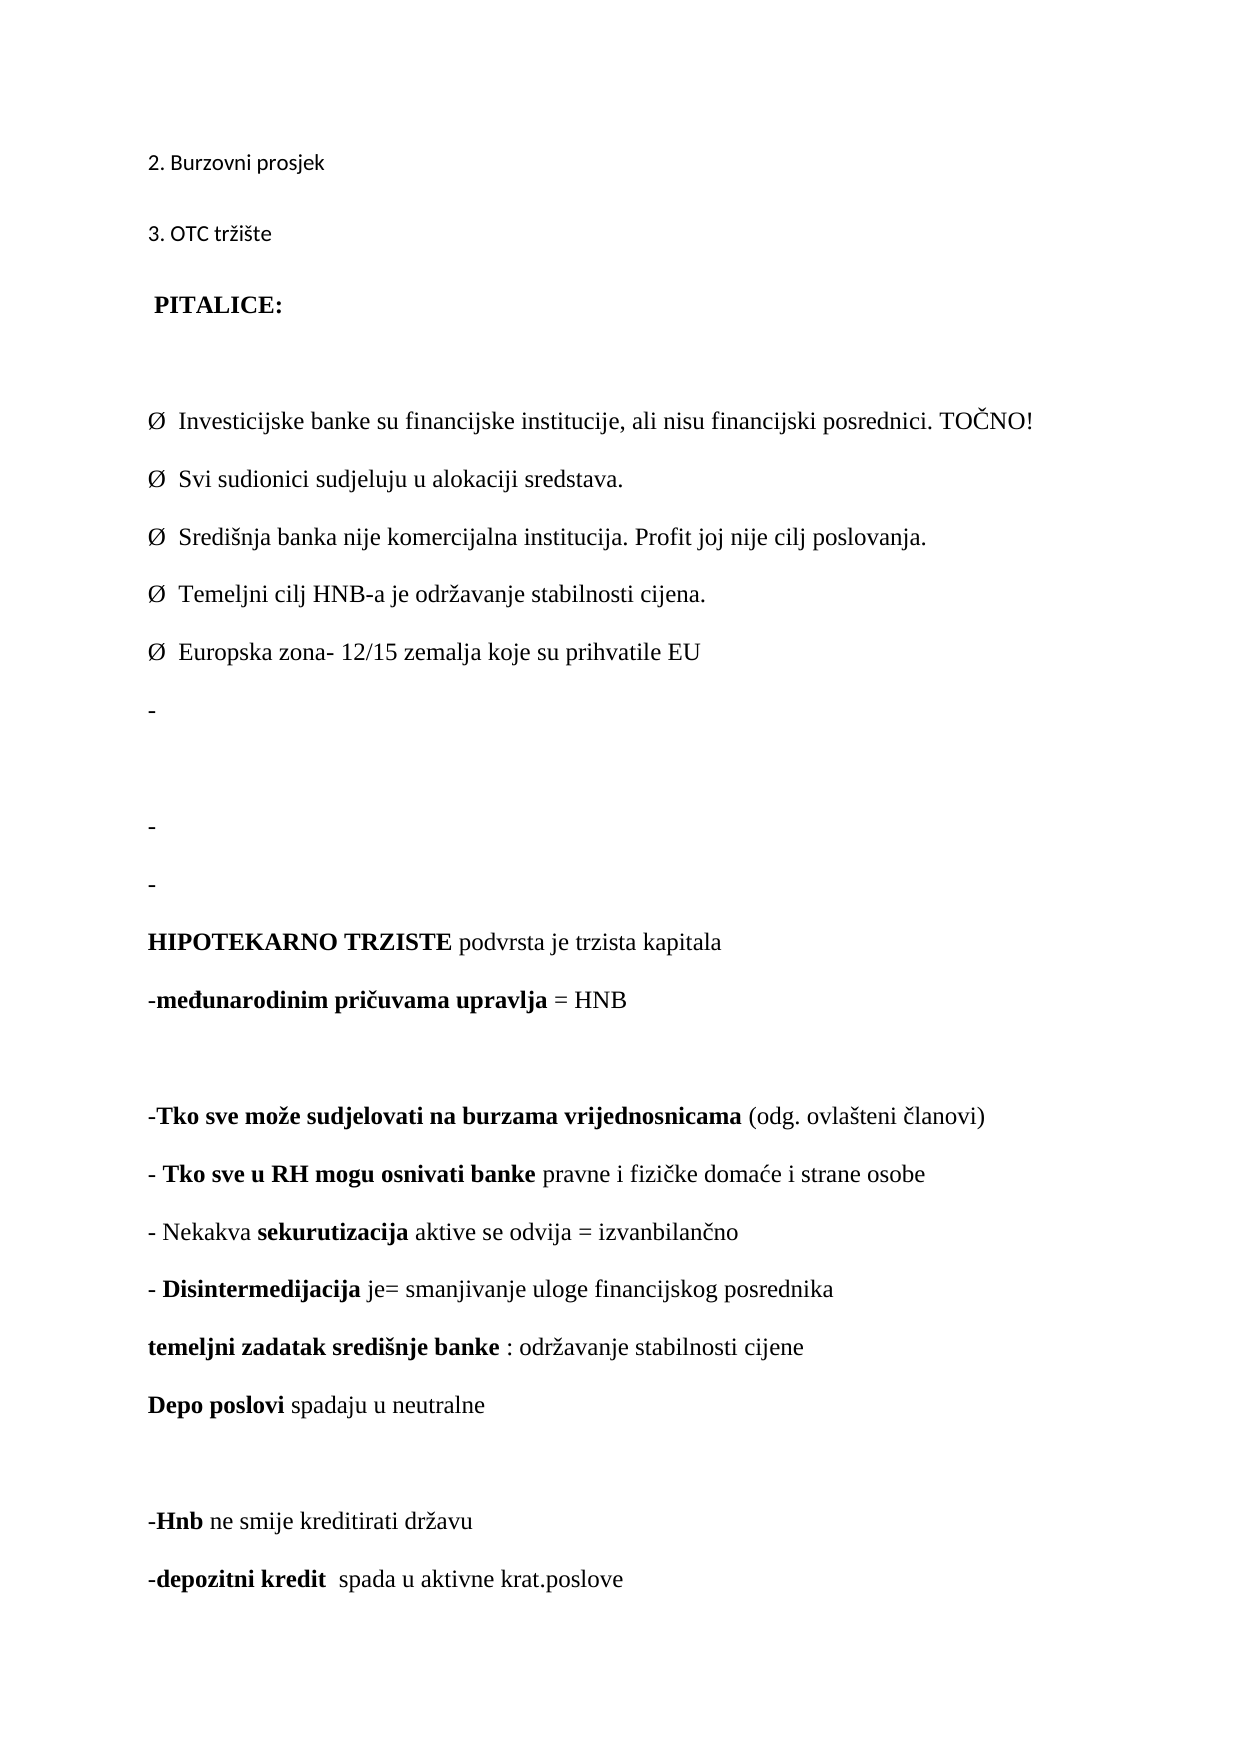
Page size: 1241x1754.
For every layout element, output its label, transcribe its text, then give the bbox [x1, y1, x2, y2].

text -Tko sve može sudjelovati na burzama vrijednosnicama (odg. ovlašteni članovi) [148, 1101, 1093, 1129]
text PITALICE: [148, 290, 1093, 319]
text - [148, 869, 1093, 898]
text Ø Središnja banka nije komercijalna institucija. Profit joj nije cilj poslovanja. [148, 522, 1093, 550]
text - Disintermedijacija je= smanjivanje uloge financijskog posrednika [148, 1274, 1093, 1303]
text - [148, 811, 1093, 840]
text - Nekakva sekurutizacija aktive se odvija = izvanbilančno [148, 1217, 1093, 1245]
text Depo poslovi spadaju u neutralne [148, 1390, 1093, 1419]
text -depozitni kredit spada u aktivne krat.poslove [148, 1564, 1093, 1593]
text Ø Investicijske banke su financijske institucije, ali nisu financijski posrednici. TOČNO! [148, 406, 1093, 434]
text 2. Burzovni prosjek [148, 148, 1069, 176]
text Ø Svi sudionici sudjeluju u alokaciji sredstava. [148, 464, 1093, 492]
text -Hnb ne smije kreditirati državu [148, 1506, 1093, 1535]
text Ø Europska zona- 12/15 zemalja koje su prihvatile EU [148, 637, 1093, 666]
text temeljni zadatak središnje banke : održavanje stabilnosti cijene [148, 1332, 1093, 1361]
text Ø Temeljni cilj HNB-a je održavanje stabilnosti cijena. [148, 579, 1093, 608]
text - Tko sve u RH mogu osnivati banke pravne i fizičke domaće i strane osobe [148, 1159, 1093, 1187]
text 3. OTC tržište [148, 219, 1069, 247]
text HIPOTEKARNO TRZISTE podvrsta je trzista kapitala [148, 927, 1093, 956]
text -međunarodinim pričuvama upravlja = HNB [148, 985, 1093, 1014]
text - [148, 695, 1093, 724]
